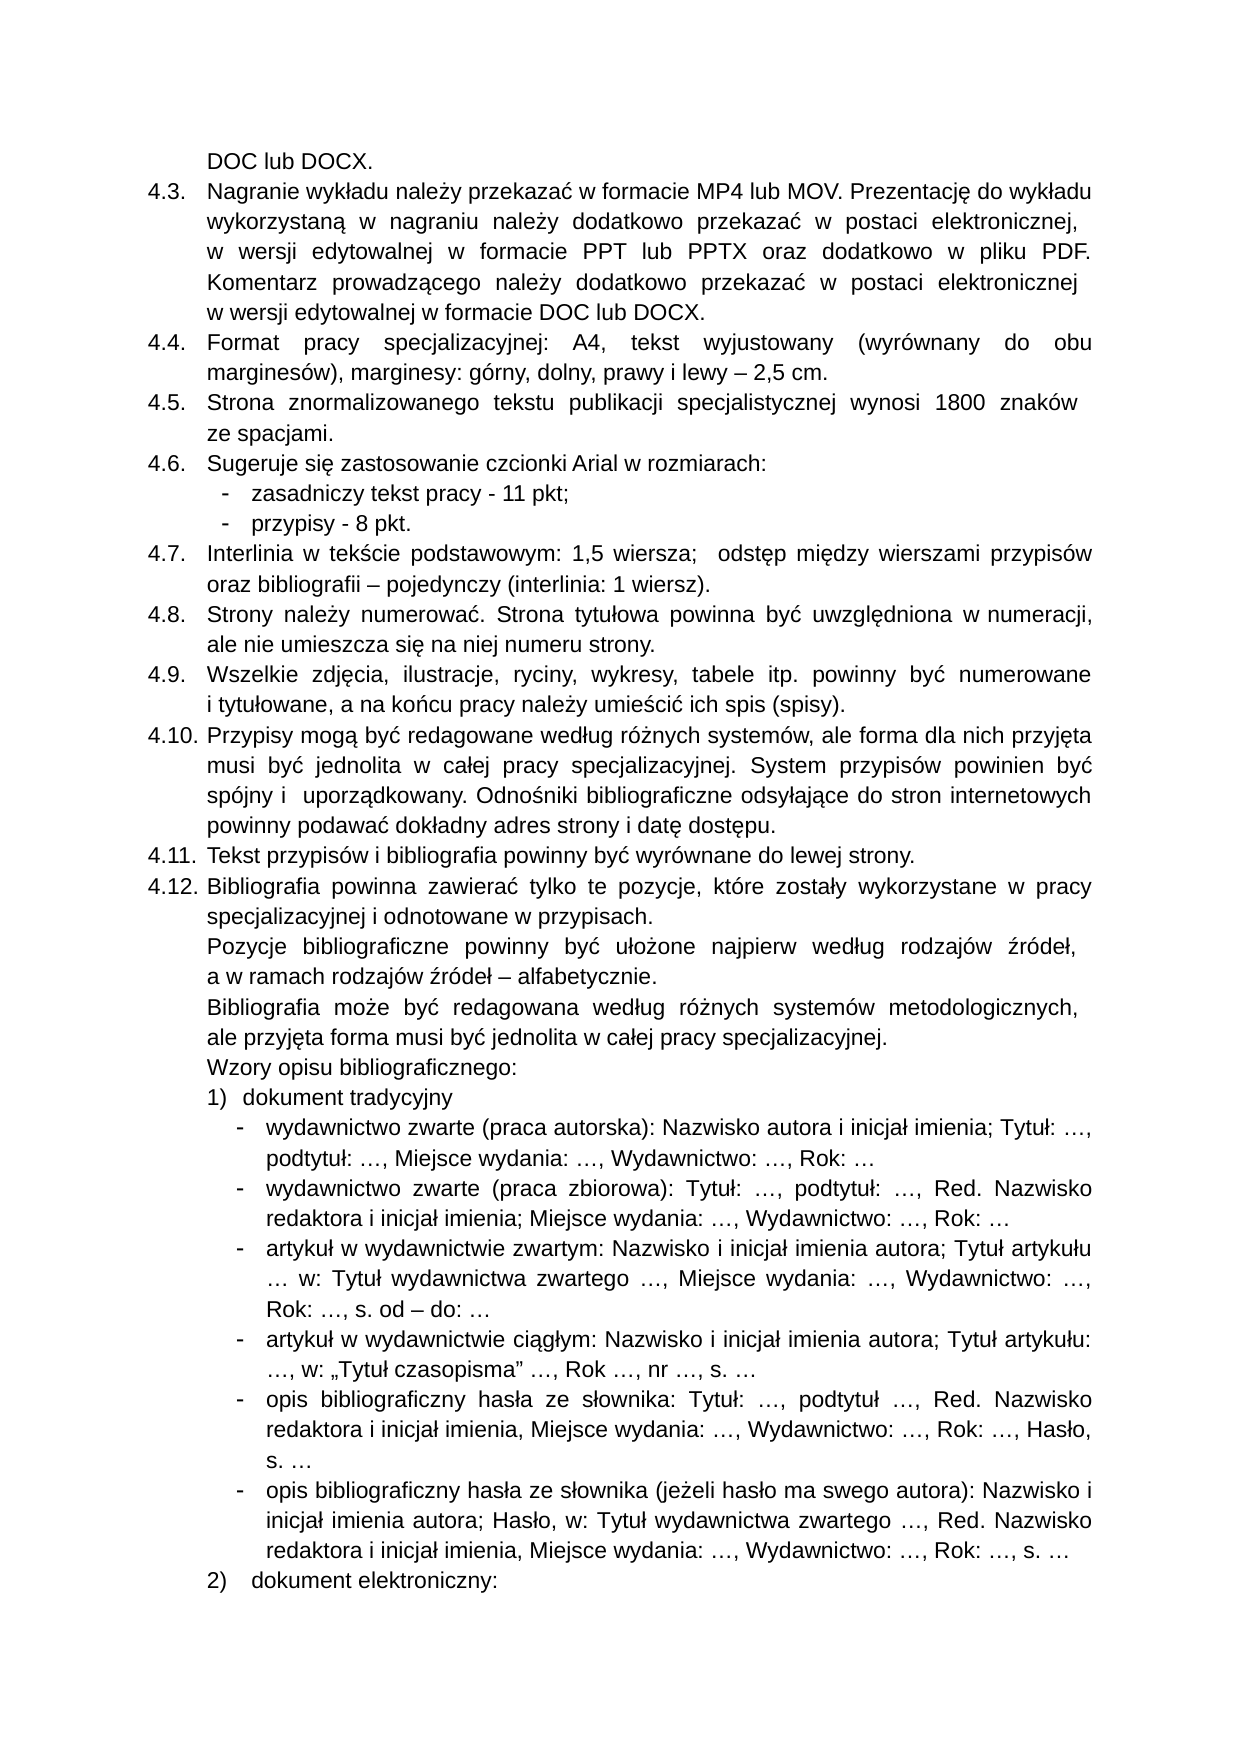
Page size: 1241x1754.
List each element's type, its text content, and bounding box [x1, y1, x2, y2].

list Przypisy mogą być redagowane według różnych systemów, ale forma dla nich przyjęta musi być jednolita w całej pracy specjalizacyjnej. System przypisów powinien być spójny i uporządkowany. Odnośniki bibliograficzne odsyłające do stron internetowych powinny podawać dokładny adres strony i datę dostępu. [148, 722, 1093, 838]
list Interlinia w tekście podstawowym: 1,5 wiersza; odstęp między wierszami przypisów oraz bibliografii – pojedynczy (interlinia: 1 wiersz). [148, 540, 1093, 597]
list Strony należy numerować. Strona tytułowa powinna być uwzględniona w numeracji, ale nie umieszcza się na niej numeru strony. [148, 601, 1093, 657]
list wydawnictwo zwarte (praca autorska): Nazwisko autora i inicjał imienia; Tytuł: …, podtytuł: …, Miejsce wydania: …, Wydawnictwo: …, Rok: … [236, 1114, 1093, 1171]
list wydawnictwo zwarte (praca zbiorowa): Tytuł: …, podtytuł: …, Red. Nazwisko redaktora i inicjał imienia; Miejsce wydania: …, Wydawnictwo: …, Rok: … [236, 1175, 1093, 1231]
list artykuł w wydawnictwie zwartym: Nazwisko i inicjał imienia autora; Tytuł artykułu … w: Tytuł wydawnictwa zwartego …, Miejsce wydania: …, Wydawnictwo: …, Rok: …, s. od – do: … [236, 1235, 1093, 1322]
list Sugeruje się zastosowanie czcionki Arial w rozmiarach: [148, 450, 1093, 476]
list przypisy - 8 pkt. [221, 510, 1093, 536]
list Wszelkie zdjęcia, ilustracje, ryciny, wykresy, tabele itp. powinny być numerowane i tytułowane, a na końcu pracy należy umieścić ich spis (spisy). [148, 661, 1093, 718]
list Strona znormalizowanego tekstu publikacji specjalistycznej wynosi 1800 znaków ze spacjami. [148, 389, 1093, 446]
list opis bibliograficzny hasła ze słownika (jeżeli hasło ma swego autora): Nazwisko i inicjał imienia autora; Hasło, w: Tytuł wydawnictwa zwartego …, Red. Nazwisko redaktora i inicjał imienia, Miejsce wydania: …, Wydawnictwo: …, Rok: …, s. … [236, 1477, 1093, 1563]
list Tekst przypisów i bibliografia powinny być wyrównane do lewej strony. [148, 842, 1093, 869]
list zasadniczy tekst pracy - 11 pkt; [221, 480, 1093, 506]
list Nagranie wykładu należy przekazać w formacie MP4 lub MOV. Prezentację do wykładu wykorzystaną w nagraniu należy dodatkowo przekazać w postaci elektronicznej, w wersji edytowalnej w formacie PPT lub PPTX oraz dodatkowo w pliku PDF. Komentarz prowadzącego należy dodatkowo przekazać w postaci elektronicznej w wersji edytowalnej w formacie DOC lub DOCX. [148, 178, 1093, 325]
text Bibliografia może być redagowana według różnych systemów metodologicznych, ale przyjęta forma musi być jednolita w całej pracy specjalizacyjnej. [207, 993, 1093, 1050]
list dokument elektroniczny: [207, 1567, 1093, 1594]
text Pozycje bibliograficzne powinny być ułożone najpierw według rodzajów źródeł, a w ramach rodzajów źródeł – alfabetycznie. [207, 933, 1093, 989]
list artykuł w wydawnictwie ciągłym: Nazwisko i inicjał imienia autora; Tytuł artykułu: …, w: „Tytuł czasopisma” …, Rok …, nr …, s. … [236, 1326, 1093, 1382]
list opis bibliograficzny hasła ze słownika: Tytuł: …, podtytuł …, Red. Nazwisko redaktora i inicjał imienia, Miejsce wydania: …, Wydawnictwo: …, Rok: …, Hasło, s. … [236, 1386, 1093, 1473]
list dokument tradycyjny [207, 1084, 1093, 1110]
list Bibliografia powinna zawierać tylko te pozycje, które zostały wykorzystane w pracy specjalizacyjnej i odnotowane w przypisach. [148, 873, 1093, 929]
list Format pracy specjalizacyjnej: A4, tekst wyjustowany (wyrównany do obu marginesów), marginesy: górny, dolny, prawy i lewy – 2,5 cm. [148, 329, 1093, 385]
text Wzory opisu bibliograficznego: [148, 1054, 1093, 1080]
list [148, 148, 1093, 174]
